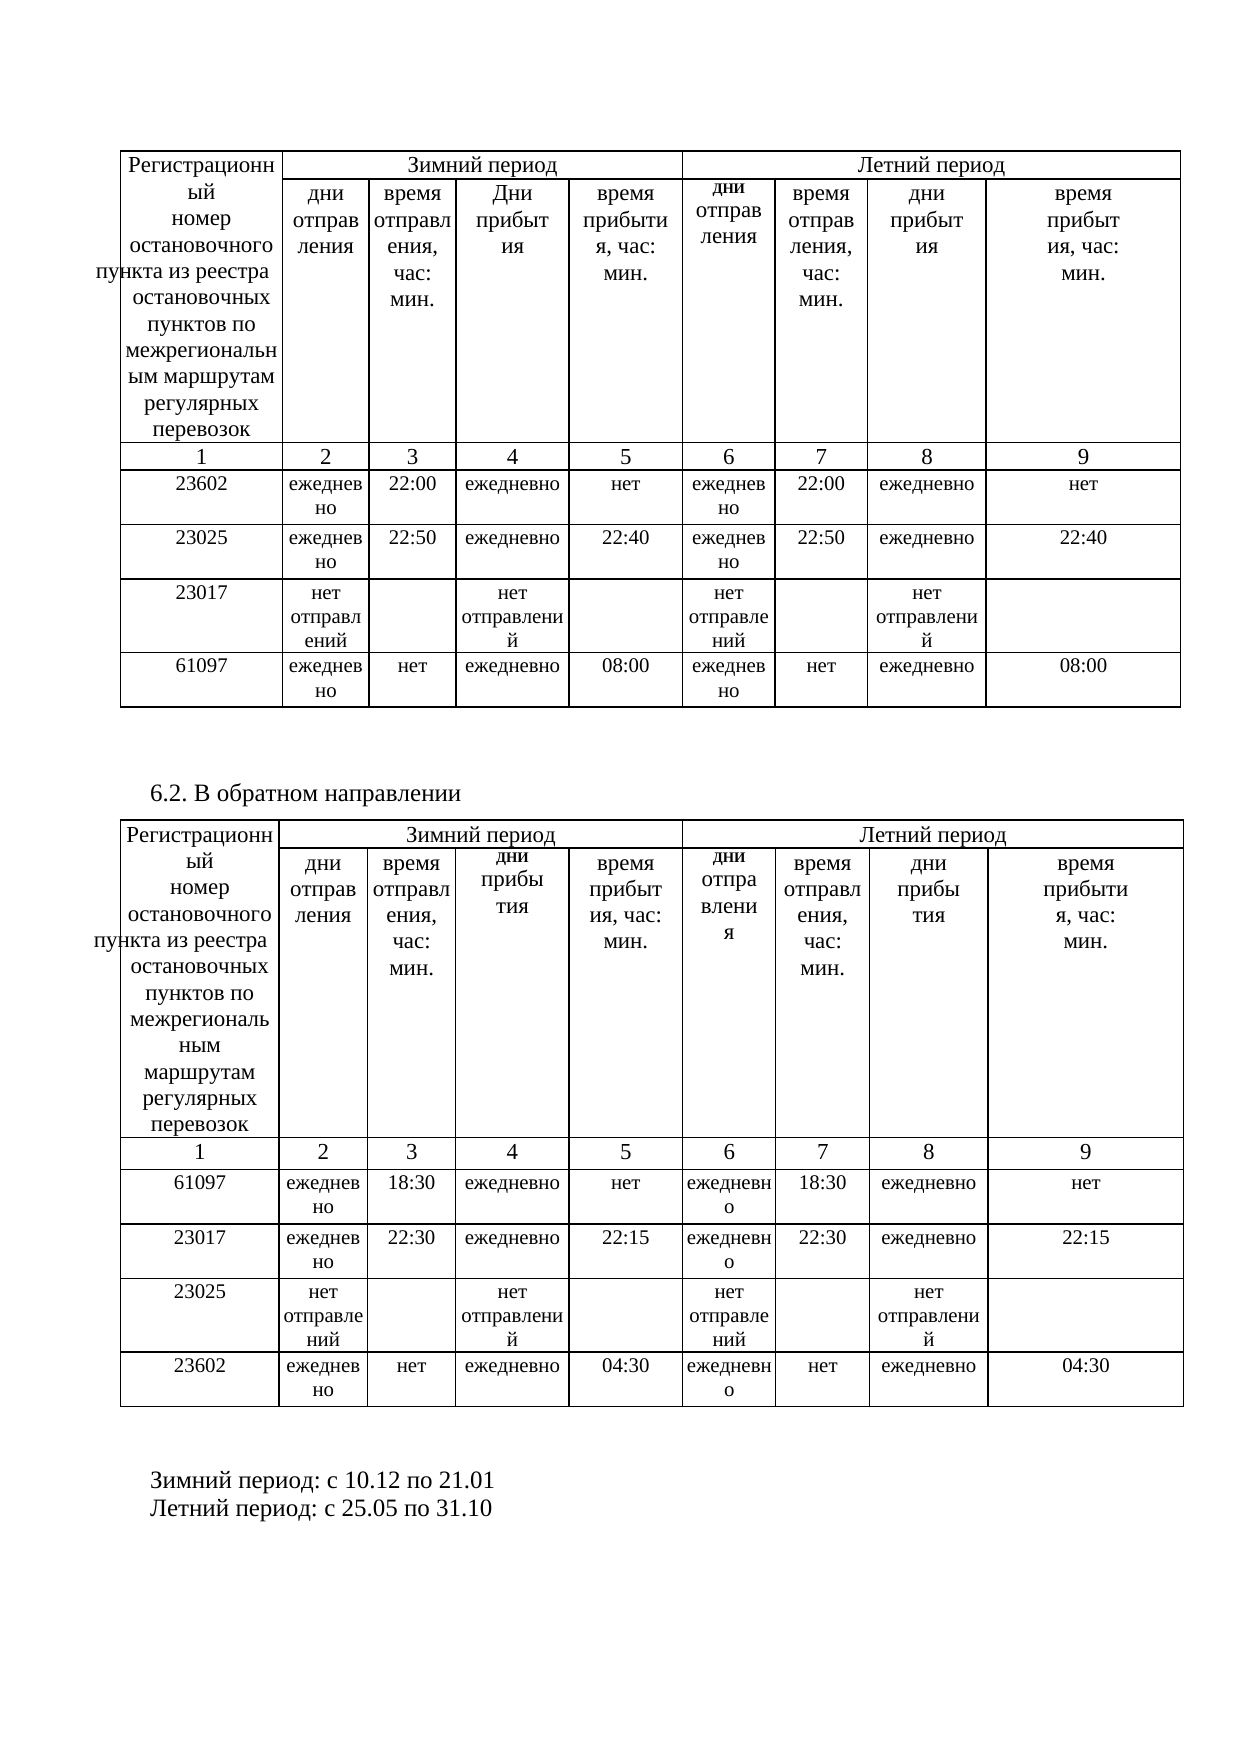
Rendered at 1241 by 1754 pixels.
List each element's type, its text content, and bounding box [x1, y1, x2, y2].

table_cell нет отправлений [683, 1279, 775, 1351]
table_cell ежедневно [870, 1170, 987, 1223]
table_cell нет [368, 1353, 455, 1406]
table_cell [570, 580, 682, 652]
table_cell ежедневно [683, 525, 774, 578]
table_cell [570, 1279, 682, 1351]
table_cell 22:00 [776, 471, 867, 524]
table_cell ежедневно [868, 525, 985, 578]
table_cell 2 [283, 443, 368, 469]
table_cell время прибыт ия, час: мин. [987, 180, 1180, 441]
table_cell [776, 1279, 869, 1351]
table_cell 5 [570, 1138, 682, 1169]
table_cell нет отправлений [456, 1279, 568, 1351]
table_cell 22:40 [570, 525, 682, 578]
table_cell 22:50 [776, 525, 867, 578]
table_cell нет отправлений [868, 580, 985, 652]
table_cell 22:30 [776, 1225, 869, 1277]
table_cell ежедневно [683, 471, 774, 524]
table_cell время прибыт ия, час: мин. [570, 849, 682, 1137]
table_cell 23025 [121, 525, 282, 578]
table_cell 6 [683, 443, 774, 469]
table_header Регистрационный номер остановочного пункта из реестра остановочных пунктов по межрегиональным маршрутам регулярных перевозок [121, 821, 278, 1137]
table_cell 18:30 [776, 1170, 869, 1223]
table_cell ДНИ прибы тия [456, 849, 568, 1137]
table_cell ежедневно [683, 1353, 775, 1406]
table_cell 3 [370, 443, 455, 469]
table_cell 4 [457, 443, 568, 469]
table_cell время отправл ения, час: мин. [368, 849, 455, 1137]
table_cell 2 [280, 1138, 367, 1169]
table_cell 04:30 [570, 1353, 682, 1406]
table_cell [368, 1279, 455, 1351]
table_cell дни отправ ления [283, 180, 368, 441]
table_cell [776, 580, 867, 652]
table_cell нет [987, 471, 1180, 524]
table_cell 9 [989, 1138, 1183, 1169]
table_cell 4 [456, 1138, 568, 1169]
table_cell время отправ ления, час: мин. [776, 180, 867, 441]
table_cell 08:00 [987, 653, 1180, 706]
table_cell нет [776, 1353, 869, 1406]
table_cell 23017 [121, 580, 282, 652]
table_cell 23602 [121, 1353, 278, 1406]
table_cell ежедневно [683, 1225, 775, 1277]
table_cell ежедневно [280, 1225, 367, 1277]
table_cell нет отправлений [280, 1279, 367, 1351]
table_cell нет [989, 1170, 1183, 1223]
table_cell 61097 [121, 1170, 278, 1223]
table_cell 1 [121, 1138, 278, 1169]
table_cell [370, 580, 455, 652]
table_cell ежедневно [283, 525, 368, 578]
table_cell ежедневно [683, 653, 774, 706]
table_cell ежедневно [283, 471, 368, 524]
table_cell ежедневно [683, 1170, 775, 1223]
table_cell 61097 [121, 653, 282, 706]
table_cell ДНИ отправ ления [683, 180, 774, 441]
text Летний период: с 25.05 по 31.10 [150, 1493, 1090, 1522]
table_cell 5 [570, 443, 682, 469]
table_header Зимний период [280, 821, 682, 847]
table_cell 22:15 [570, 1225, 682, 1277]
table_cell 23017 [121, 1225, 278, 1277]
table_cell нет [370, 653, 455, 706]
table_cell 22:15 [989, 1225, 1183, 1277]
table_cell 04:30 [989, 1353, 1183, 1406]
table_cell 9 [987, 443, 1180, 469]
table_cell 7 [776, 443, 867, 469]
table_header Регистрационный номер остановочного пункта из реестра остановочных пунктов по межрегиональным маршрутам регулярных перевозок [121, 152, 282, 441]
table_cell дни прибыт ия [868, 180, 985, 441]
table_cell время отправл ения, час: мин. [370, 180, 455, 441]
table_cell ежедневно [870, 1225, 987, 1277]
table_cell нет отправлений [457, 580, 568, 652]
table_cell нет отправлений [283, 580, 368, 652]
table_cell дни прибы тия [870, 849, 987, 1137]
table_cell ежедневно [868, 653, 985, 706]
table_cell нет [570, 471, 682, 524]
table_cell ежедневно [283, 653, 368, 706]
table_cell ежедневно [868, 471, 985, 524]
table_cell нет отправлений [870, 1279, 987, 1351]
table_header Зимний период [283, 152, 682, 178]
table_cell 23025 [121, 1279, 278, 1351]
table_cell ежедневно [457, 653, 568, 706]
table_cell ДНИ отпра влени я [683, 849, 775, 1137]
table_cell нет отправлений [683, 580, 774, 652]
table_cell [989, 1279, 1183, 1351]
table_cell [987, 580, 1180, 652]
table_cell 8 [868, 443, 985, 469]
table_header Летний период [683, 152, 1180, 178]
table_cell ежедневно [456, 1353, 568, 1406]
table_header Летний период [683, 821, 1183, 847]
table_cell 3 [368, 1138, 455, 1169]
table_cell 22:40 [987, 525, 1180, 578]
table_cell время отправл ения, час: мин. [776, 849, 869, 1137]
table_cell 8 [870, 1138, 987, 1169]
table_cell нет [776, 653, 867, 706]
table_cell 23602 [121, 471, 282, 524]
table_cell ежедневно [280, 1170, 367, 1223]
table_cell ежедневно [457, 471, 568, 524]
table_cell Дни прибыт ия [457, 180, 568, 441]
table_cell ежедневно [456, 1225, 568, 1277]
table_cell 08:00 [570, 653, 682, 706]
text 6.2. В обратном направлении [150, 778, 1090, 807]
table_cell ежедневно [870, 1353, 987, 1406]
text Зимний период: с 10.12 по 21.01 [150, 1465, 1090, 1493]
table_cell 22:50 [370, 525, 455, 578]
table_cell ежедневно [457, 525, 568, 578]
table_cell нет [570, 1170, 682, 1223]
table_cell 22:30 [368, 1225, 455, 1277]
table_cell ежедневно [456, 1170, 568, 1223]
table_cell время прибыти я, час: мин. [989, 849, 1183, 1137]
table_cell ежедневно [280, 1353, 367, 1406]
table_cell 1 [121, 443, 282, 469]
table_cell 7 [776, 1138, 869, 1169]
table_cell время прибыти я, час: мин. [570, 180, 682, 441]
table_cell дни отправ ления [280, 849, 367, 1137]
table_cell 22:00 [370, 471, 455, 524]
table_cell 18:30 [368, 1170, 455, 1223]
table_cell 6 [683, 1138, 775, 1169]
